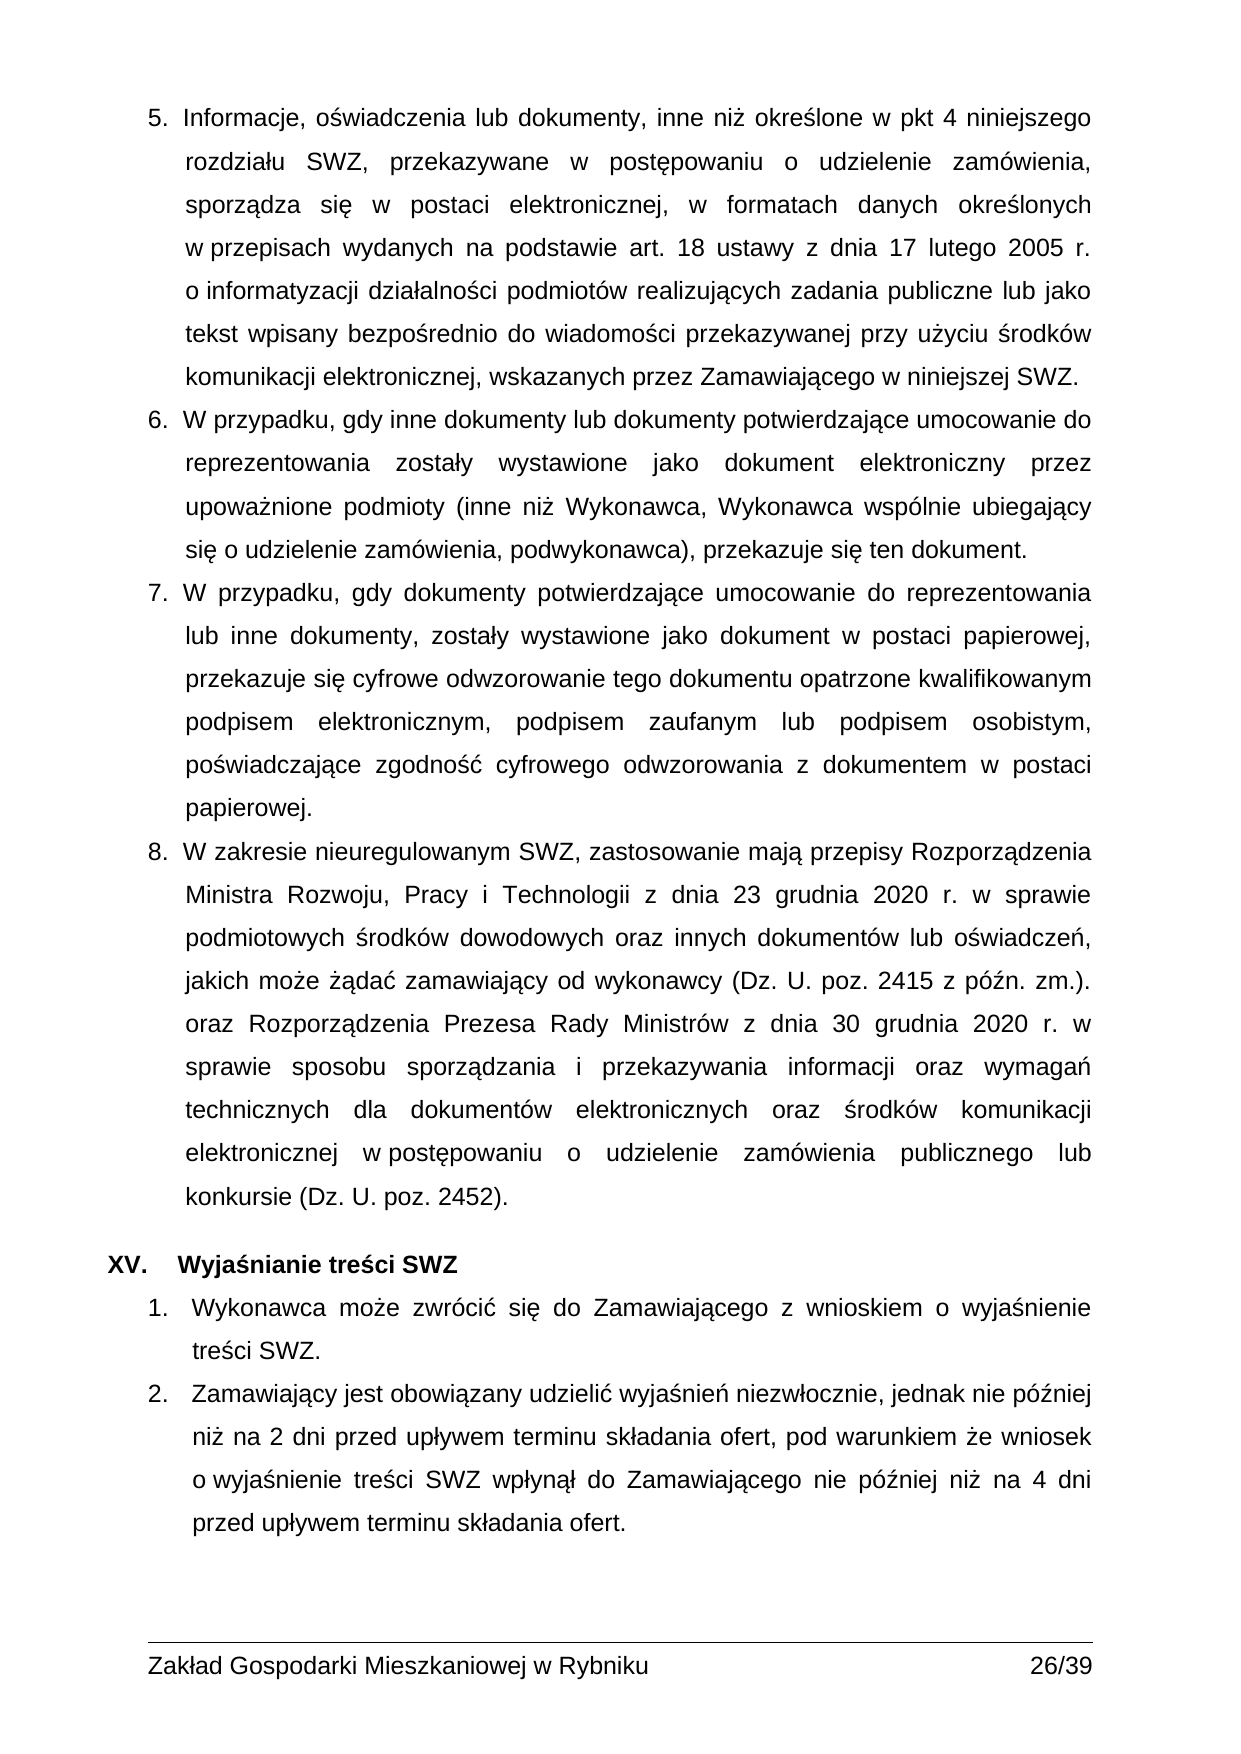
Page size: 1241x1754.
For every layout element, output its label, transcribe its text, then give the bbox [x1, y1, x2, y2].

list Wyjaśnianie treści SWZ [148, 1250, 1093, 1278]
list Zamawiający jest obowiązany udzielić wyjaśnień niezwłocznie, jednak nie później niż na 2 dni przed upływem terminu składania ofert, pod warunkiem że wniosek o wyjaśnienie treści SWZ wpłynął do Zamawiającego nie później niż na 4 dni przed upływem terminu składania ofert. [148, 1379, 1093, 1537]
list W przypadku, gdy inne dokumenty lub dokumenty potwierdzające umocowanie do reprezentowania zostały wystawione jako dokument elektroniczny przez upoważnione podmioty (inne niż Wykonawca, Wykonawca wspólnie ubiegający się o udzielenie zamówienia, podwykonawca), przekazuje się ten dokument. [148, 405, 1093, 563]
list Wykonawca może zwrócić się do Zamawiającego z wnioskiem o wyjaśnienie treści SWZ. [148, 1293, 1093, 1365]
list Informacje, oświadczenia lub dokumenty, inne niż określone w pkt 4 niniejszego rozdziału SWZ, przekazywane w postępowaniu o udzielenie zamówienia, sporządza się w postaci elektronicznej, w formatach danych określonych w przepisach wydanych na podstawie art. 18 ustawy z dnia 17 lutego 2005 r. o informatyzacji działalności podmiotów realizujących zadania publiczne lub jako tekst wpisany bezpośrednio do wiadomości przekazywanej przy użyciu środków komunikacji elektronicznej, wskazanych przez Zamawiającego w niniejszej SWZ. [148, 103, 1093, 391]
list W zakresie nieuregulowanym SWZ, zastosowanie mają przepisy Rozporządzenia Ministra Rozwoju, Pracy i Technologii z dnia 23 grudnia 2020 r. w sprawie podmiotowych środków dowodowych oraz innych dokumentów lub oświadczeń, jakich może żądać zamawiający od wykonawcy (Dz. U. poz. 2415 z późn. zm.). oraz Rozporządzenia Prezesa Rady Ministrów z dnia 30 grudnia 2020 r. w sprawie sposobu sporządzania i przekazywania informacji oraz wymagań technicznych dla dokumentów elektronicznych oraz środków komunikacji elektronicznej w postępowaniu o udzielenie zamówienia publicznego lub konkursie (Dz. U. poz. 2452). [148, 837, 1093, 1210]
list W przypadku, gdy dokumenty potwierdzające umocowanie do reprezentowania lub inne dokumenty, zostały wystawione jako dokument w postaci papierowej, przekazuje się cyfrowe odwzorowanie tego dokumentu opatrzone kwalifikowanym podpisem elektronicznym, podpisem zaufanym lub podpisem osobistym, poświadczające zgodność cyfrowego odwzorowania z dokumentem w postaci papierowej. [148, 578, 1093, 822]
